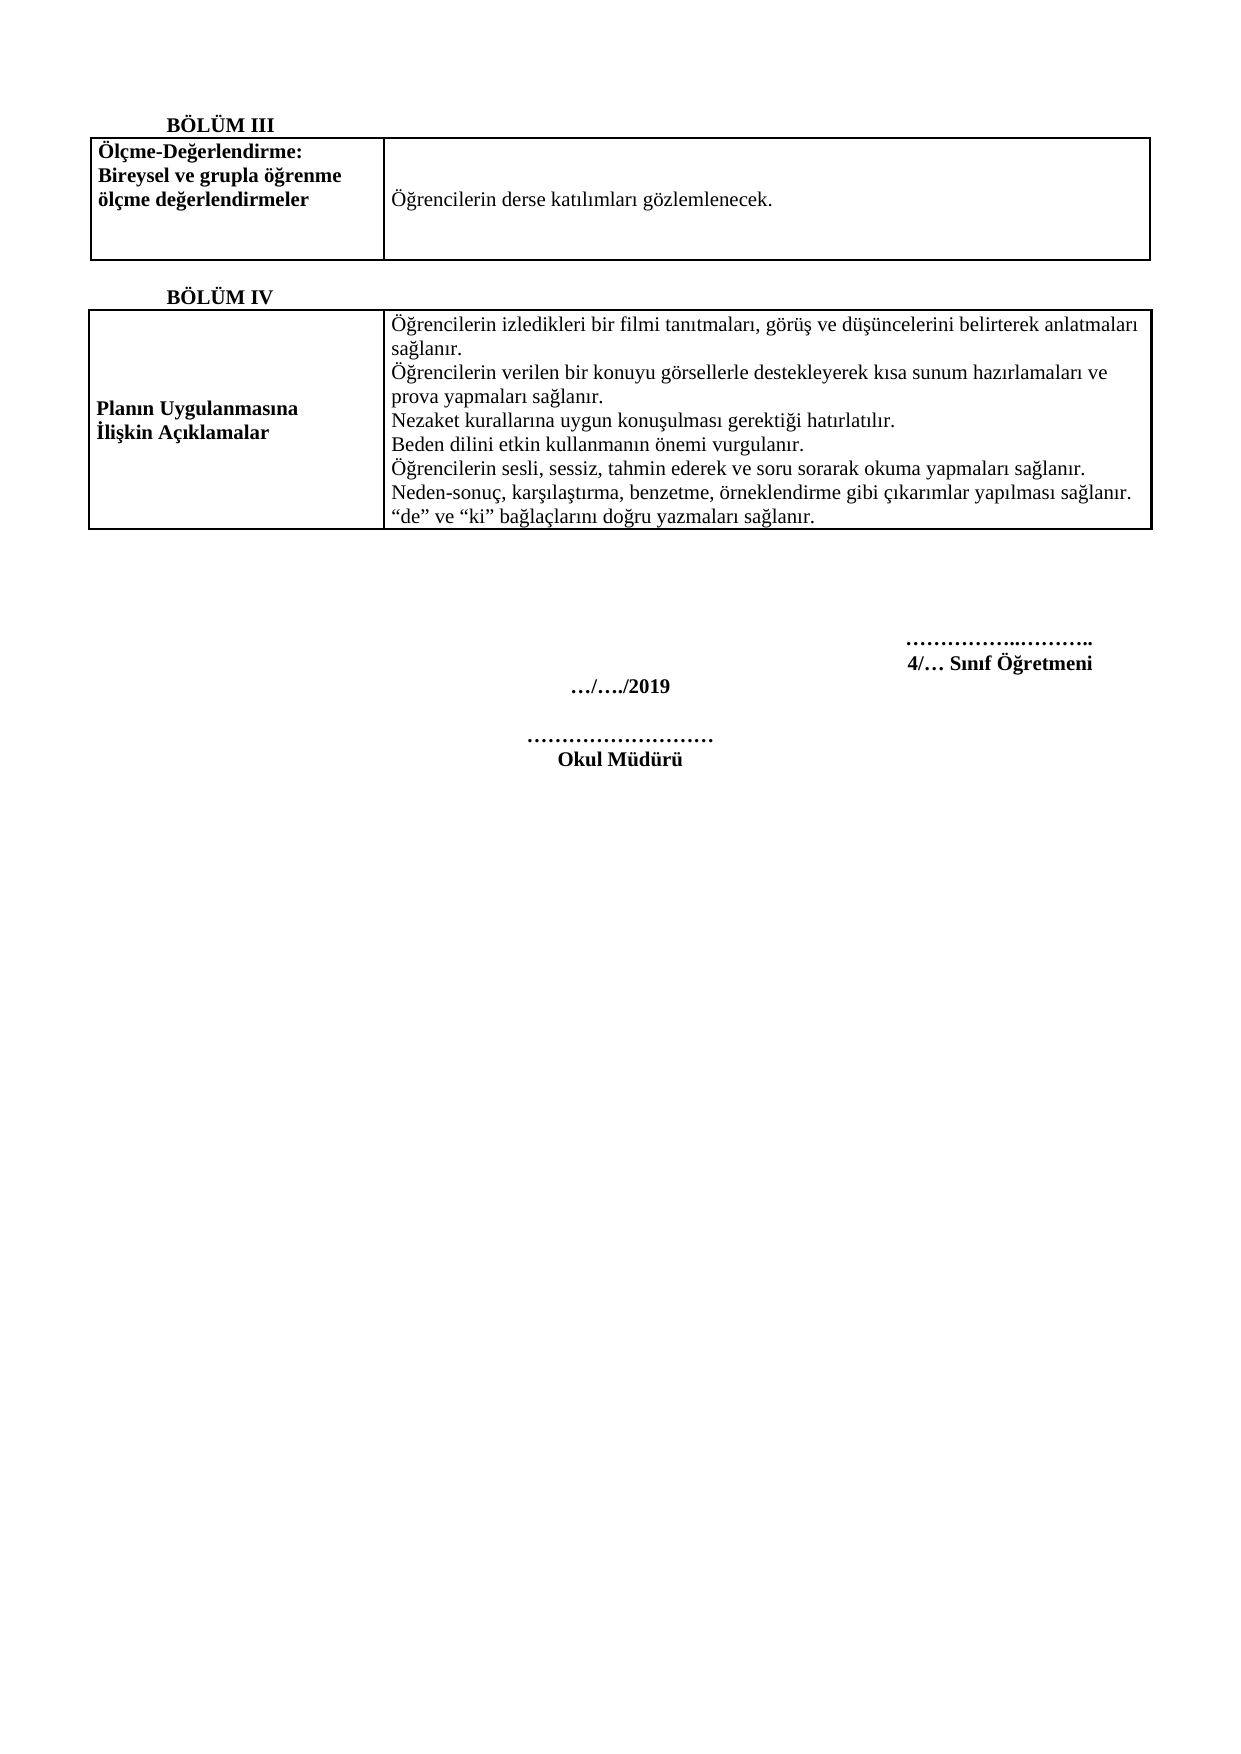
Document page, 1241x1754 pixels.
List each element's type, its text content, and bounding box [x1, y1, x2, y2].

text Okul Müdürü [148, 747, 1092, 771]
subtitle BÖLÜM III [148, 113, 1092, 137]
text 4/… Sınıf Öğretmeni [148, 650, 1092, 674]
table_header Öğrencilerin izledikleri bir filmi tanıtmaları, görüş ve düşüncelerini belirterek anlatmaları sağlanır. Öğrencilerin verilen bir konuyu görsellerle destekleyerek kısa sunum hazırlamaları ve prova yapmaları sağlanır. Nezaket kurallarına uygun konuşulması gerektiği hatırlatılır. Beden dilini etkin kullanmanın önemi vurgulanır. Öğrencilerin sesli, sessiz, tahmin ederek ve soru sorarak okuma yapmaları sağlanır. Neden-sonuç, karşılaştırma, benzetme, örneklendirme gibi çıkarımlar yapılması sağlanır. “de” ve “ki” bağlaçlarını doğru yazmaları sağlanır. [385, 311, 1150, 528]
table_header Ölçme-Değerlendirme: Bireysel ve grupla öğrenme ölçme değerlendirmeler [92, 139, 383, 259]
text …/…./2019 [148, 674, 1092, 698]
table_header Öğrencilerin derse katılımları gözlemlenecek. [385, 139, 1149, 259]
subtitle BÖLÜM IV [148, 285, 1092, 309]
text ……………………… [148, 723, 1092, 747]
text ……………..……….. [148, 626, 1092, 650]
table_header Planın Uygulanmasına İlişkin Açıklamalar [90, 311, 383, 528]
